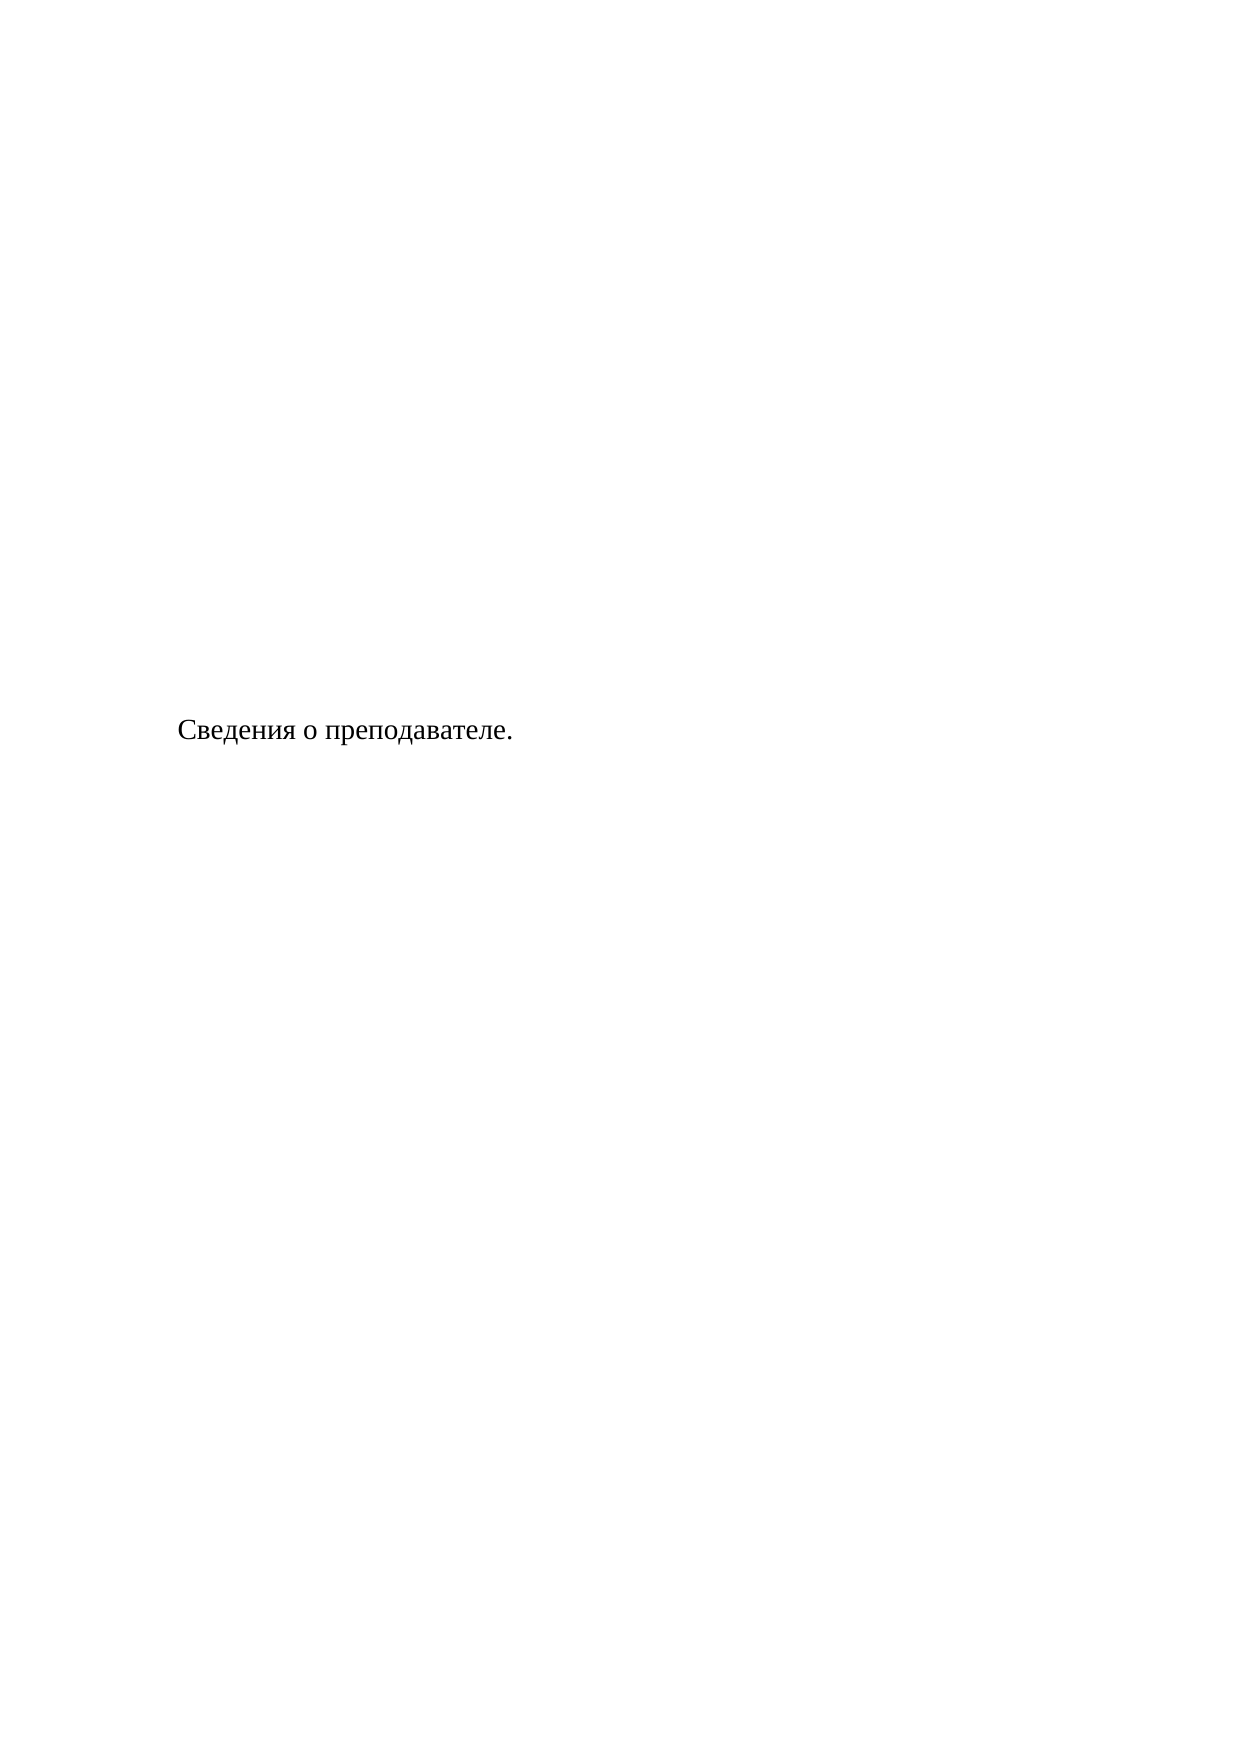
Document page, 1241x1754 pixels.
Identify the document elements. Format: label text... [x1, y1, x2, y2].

text Сведения о преподавателе. [177, 712, 1152, 745]
